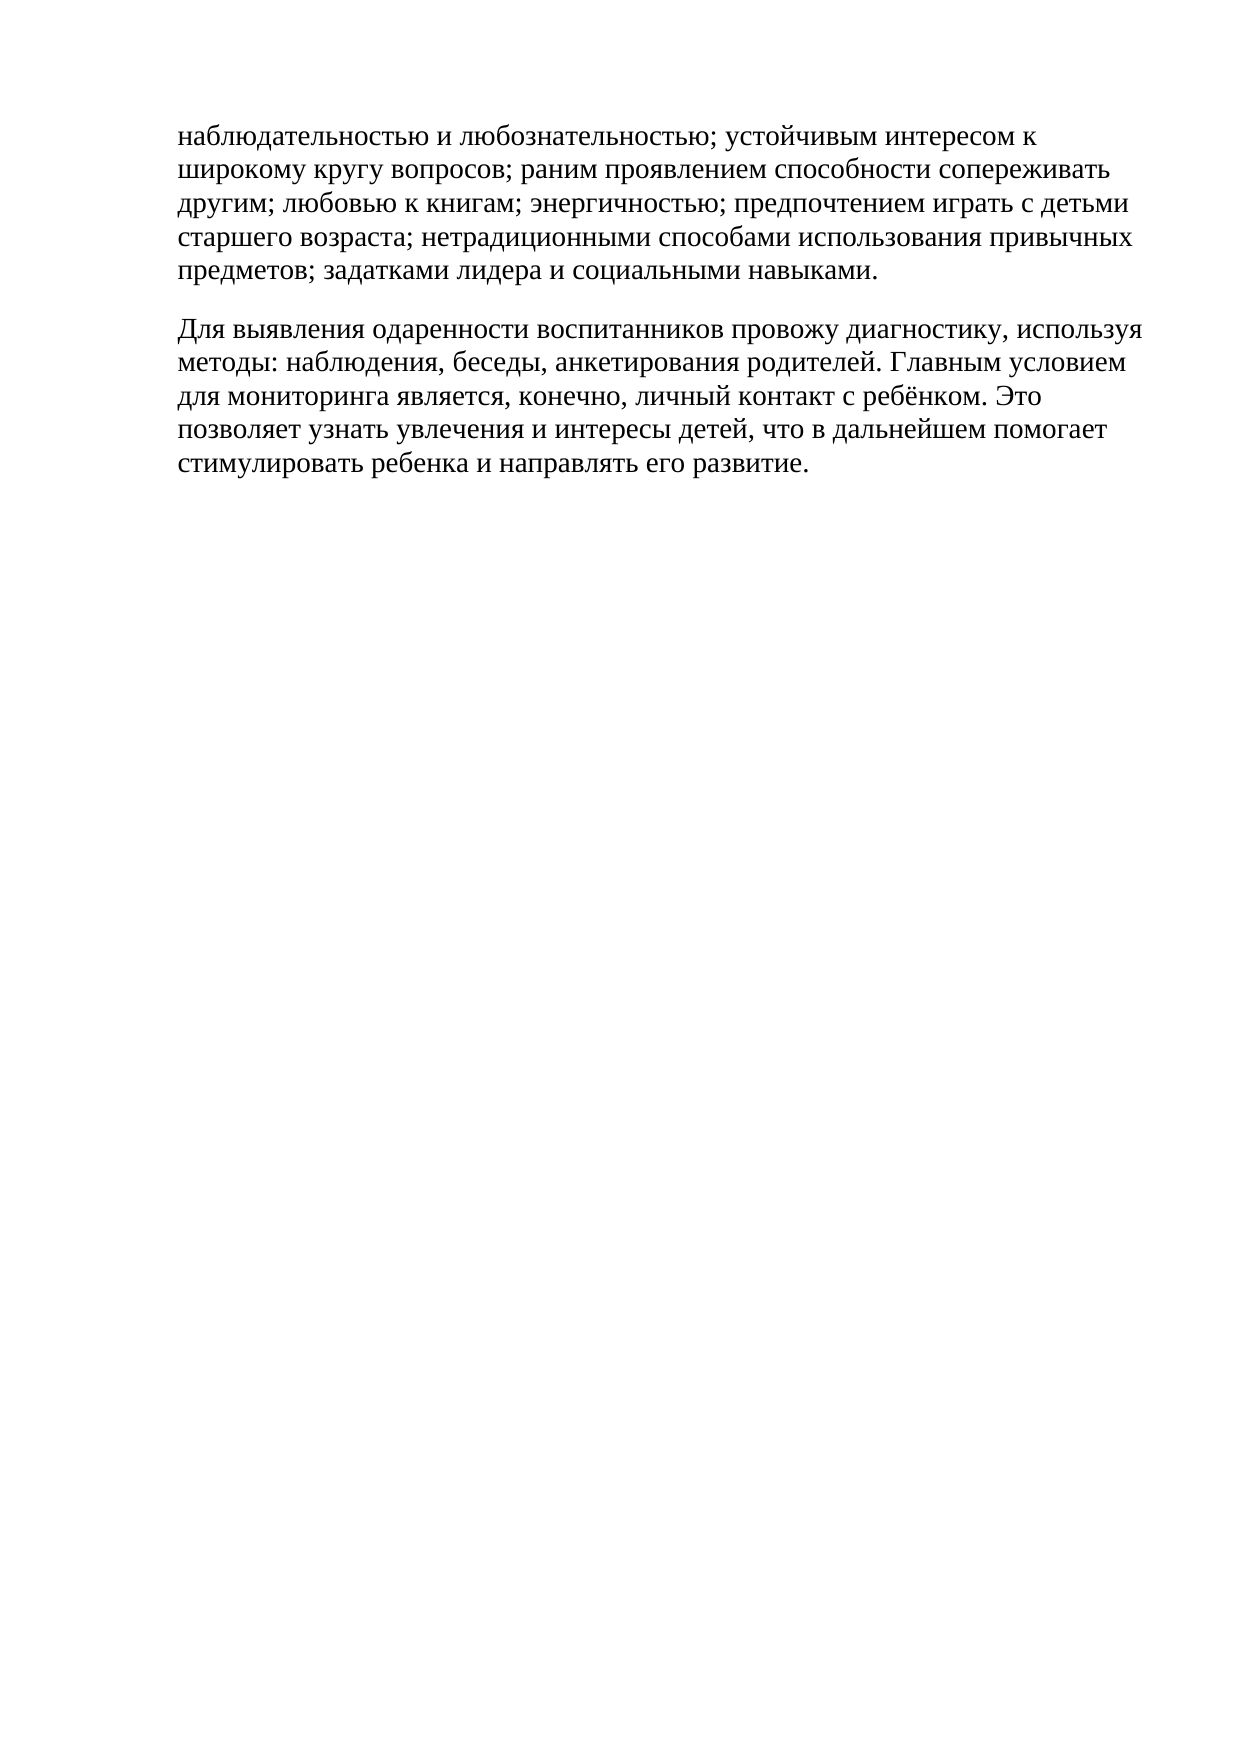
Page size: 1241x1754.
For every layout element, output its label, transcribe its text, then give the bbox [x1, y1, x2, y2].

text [177, 118, 1152, 286]
text Для выявления одаренности воспитанников провожу диагностику, используя методы: наблюдения, беседы, анкетирования родителей. Главным условием для мониторинга является, конечно, личный контакт с ребёнком. Это позволяет узнать увлечения и интересы детей, что в дальнейшем помогает стимулировать ребенка и направлять его развитие. [177, 311, 1152, 478]
